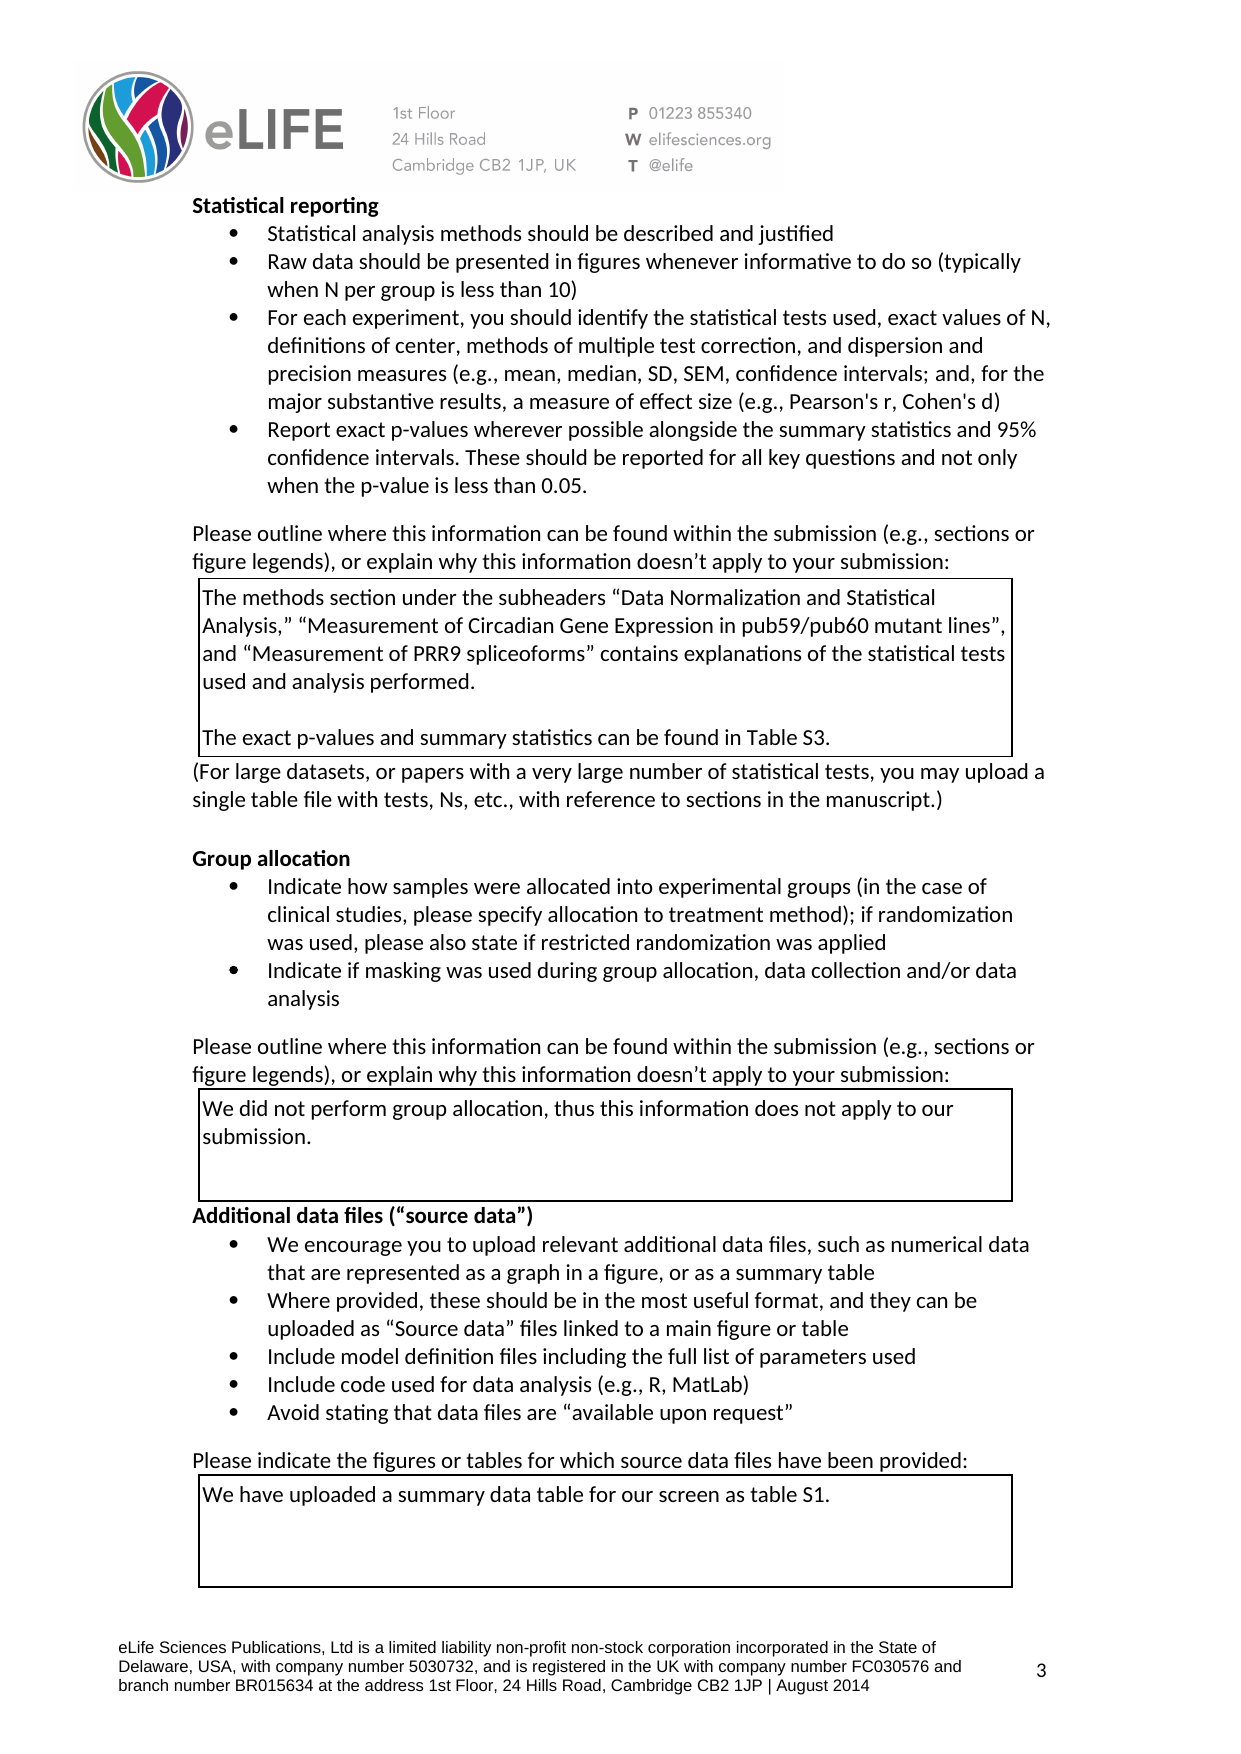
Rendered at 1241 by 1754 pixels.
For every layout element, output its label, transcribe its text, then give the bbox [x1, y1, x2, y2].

list Where provided, these should be in the most useful format, and they can be uploaded as “Source data” files linked to a main figure or table [229, 1286, 1053, 1342]
text Additional data files (“source data”) [192, 1119, 1053, 1230]
text Please outline where this information can be found within the submission (e.g., sections or figure legends), or explain why this information doesn’t apply to your submission: [192, 1032, 1053, 1088]
list Statistical analysis methods should be described and justified [229, 219, 1053, 247]
list Report exact p-values wherever possible alongside the summary statistics and 95% confidence intervals. These should be reported for all key questions and not only when the p-value is less than 0.05. [229, 415, 1053, 499]
list Avoid stating that data files are “available upon request” [229, 1398, 1053, 1426]
text Group allocation [192, 844, 1053, 872]
list Include model definition files including the full list of parameters used [229, 1342, 1053, 1370]
text The methods section under the subheaders “Data Normalization and Statistical Analysis,” “Measurement of Circadian Gene Expression in pub59/pub60 mutant lines”, and “Measurement of PRR9 spliceoforms” contains explanations of the statistical tests used and analysis performed. [200, 581, 1011, 695]
list Indicate if masking was used during group allocation, data collection and/or data analysis [229, 956, 1053, 1012]
list Raw data should be presented in figures whenever informative to do so (typically when N per group is less than 10) [229, 247, 1053, 303]
list Include code used for data analysis (e.g., R, MatLab) [229, 1370, 1053, 1398]
text The exact p-values and summary statistics can be found in Table S3. [200, 723, 1011, 753]
text Please indicate the figures or tables for which source data files have been provided: [192, 1446, 1053, 1474]
text (For large datasets, or papers with a very large number of statistical tests, you may upload a single table file with tests, Ns, etc., with reference to sections in the manuscript.) [192, 603, 1053, 813]
list Indicate how samples were allocated into experimental groups (in the case of clinical studies, please specify allocation to treatment method); if randomization was used, please also state if restricted randomization was applied [229, 872, 1053, 956]
picture [73, 59, 784, 191]
list For each experiment, you should identify the statistical tests used, exact values of N, definitions of center, methods of multiple test correction, and dispersion and precision measures (e.g., mean, median, SD, SEM, confidence intervals; and, for the major substantive results, a measure of effect size (e.g., Pearson's r, Cohen's d) [229, 303, 1053, 415]
text Please outline where this information can be found within the submission (e.g., sections or figure legends), or explain why this information doesn’t apply to your submission: [192, 519, 1053, 575]
text We have uploaded a summary data table for our screen as table S1. [200, 1478, 1011, 1510]
text Statistical reporting [192, 191, 1053, 219]
text We did not perform group allocation, thus this information does not apply to our submission. [200, 1092, 1011, 1152]
list We encourage you to upload relevant additional data files, such as numerical data that are represented as a graph in a figure, or as a summary table [229, 1230, 1053, 1286]
